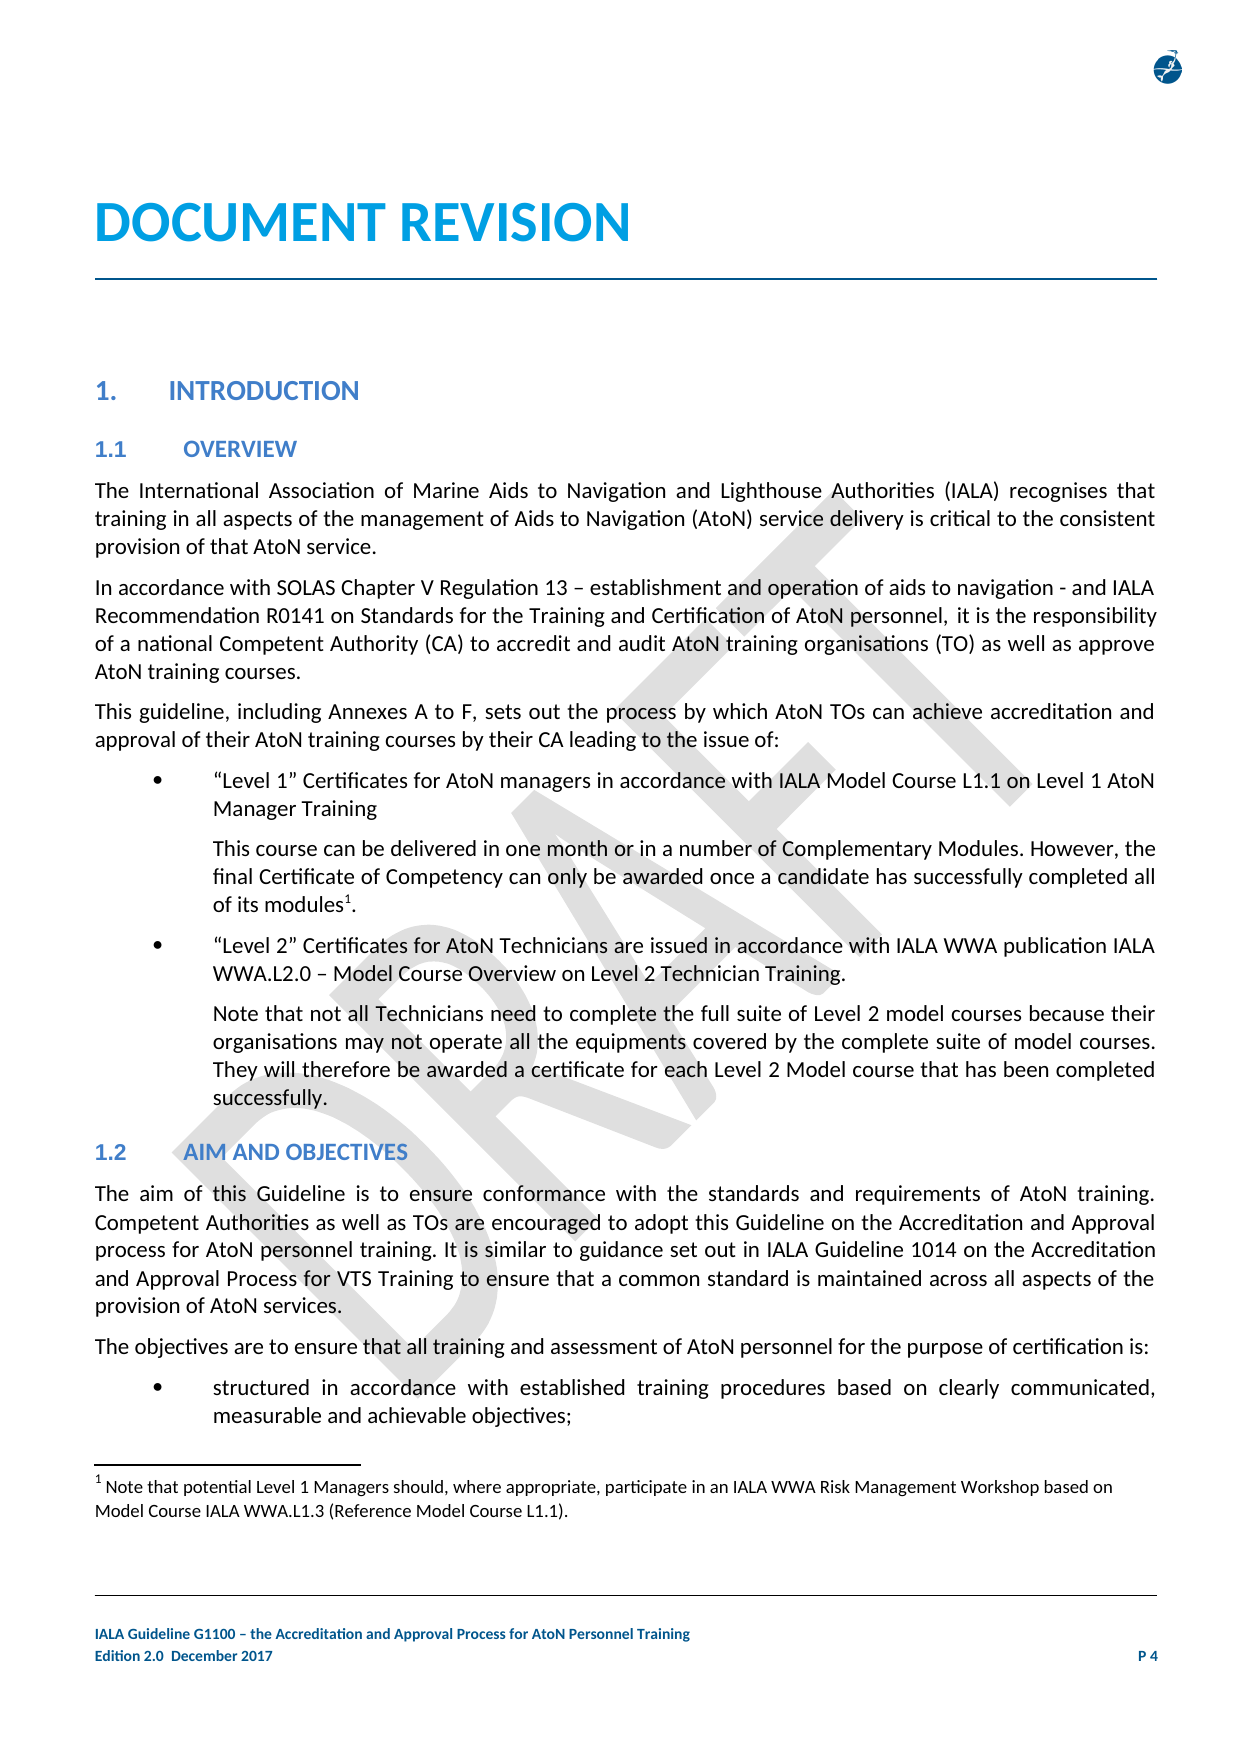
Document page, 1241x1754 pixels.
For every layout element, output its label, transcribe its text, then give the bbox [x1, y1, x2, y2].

subtitle Overview [94, 433, 1157, 464]
text The International Association of Marine Aids to Navigation and Lighthouse Authorities (IALA) recognises that training in all aspects of the management of Aids to Navigation (AtoN) service delivery is critical to the consistent provision of that AtoN service. [94, 476, 1157, 560]
text This guideline, including Annexes A to F, sets out the process by which AtoN TOs can achieve accreditation and approval of their AtoN training courses by their CA leading to the issue of: [94, 697, 1157, 753]
list “Level 1” Certificates for AtoN managers in accordance with IALA Model Course L1.1 on Level 1 AtoN Manager Training [153, 766, 1157, 822]
list “Level 2” Certificates for AtoN Technicians are issued in accordance with IALA WWA publication IALA WWA.L2.0 – Model Course Overview on Level 2 Technician Training. [153, 931, 1157, 987]
text The aim of this Guideline is to ensure conformance with the standards and requirements of AtoN training. Competent Authorities as well as TOs are encouraged to adopt this Guideline on the Accreditation and Approval process for AtoN personnel training. It is similar to guidance set out in IALA Guideline 1014 on the Accreditation and Approval Process for VTS Training to ensure that a common standard is maintained across all aspects of the provision of AtoN services. [94, 1179, 1157, 1320]
picture [1122, 0, 1241, 119]
subtitle Introduction [94, 372, 1157, 408]
text In accordance with SOLAS Chapter V Regulation 13 – establishment and operation of aids to navigation - and IALA Recommendation R0141 on Standards for the Training and Certification of AtoN personnel, it is the responsibility of a national Competent Authority (CA) to accredit and audit AtoN training organisations (TO) as well as approve AtoN training courses. [94, 573, 1157, 685]
text Note that not all Technicians need to complete the full suite of Level 2 model courses because their organisations may not operate all the equipments covered by the complete suite of model courses. They will therefore be awarded a certificate for each Level 2 Model course that has been completed successfully. [213, 999, 1157, 1112]
text This course can be delivered in one month or in a number of Complementary Modules. However, the final Certificate of Competency can only be awarded once a candidate has successfully completed all of its modules. [213, 834, 1157, 918]
text The objectives are to ensure that all training and assessment of AtoN personnel for the purpose of certification is: [94, 1332, 1157, 1360]
subtitle Aim and Objectives [94, 1137, 1157, 1167]
list structured in accordance with established training procedures based on clearly communicated, measurable and achievable objectives; [153, 1373, 1157, 1429]
